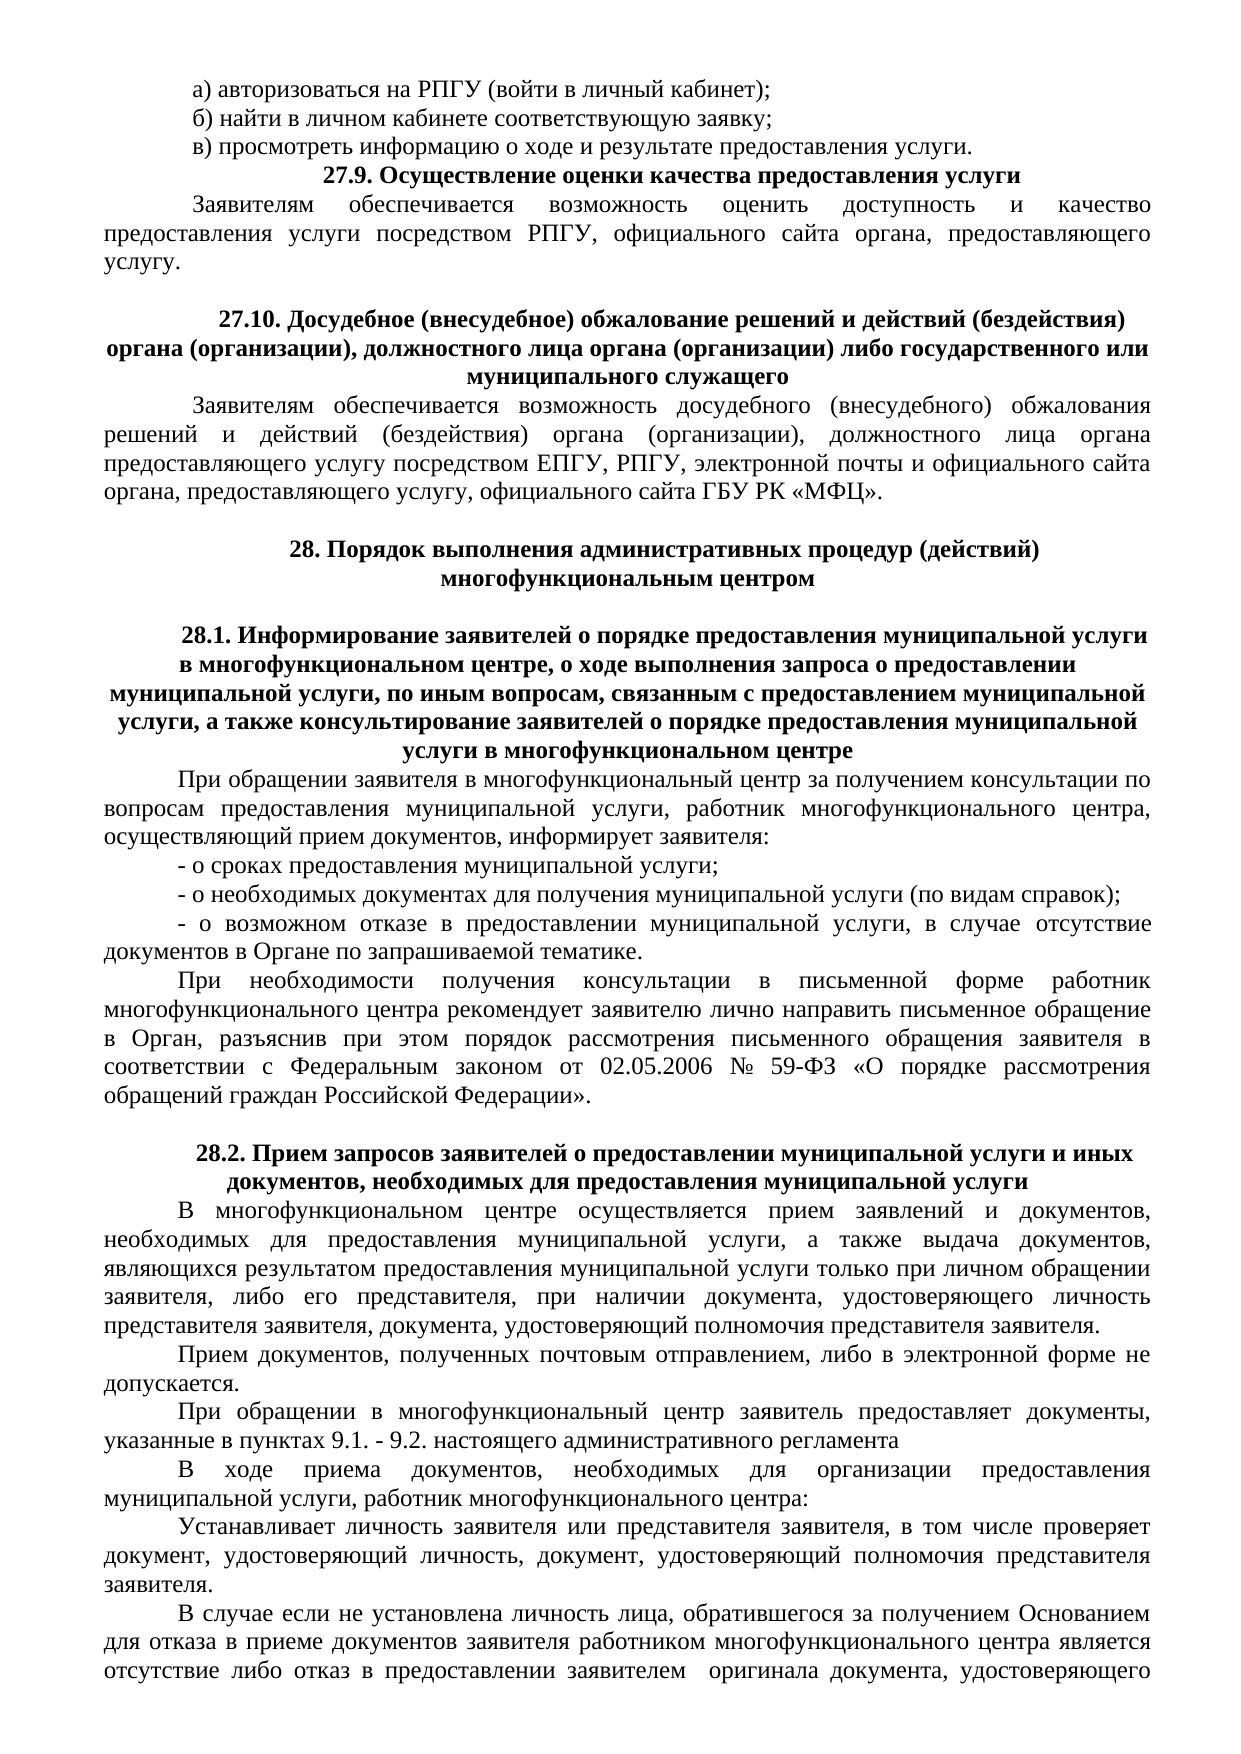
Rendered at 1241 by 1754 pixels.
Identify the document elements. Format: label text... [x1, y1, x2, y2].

text 28.2. Прием запросов заявителей о предоставлении муниципальной услуги и иных документов, необходимых для предоставления муниципальной услуги [103, 1138, 1152, 1195]
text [103, 1598, 1152, 1684]
text Заявителям обеспечивается возможность оценить доступность и качество предоставления услуги посредством РПГУ, официального сайта органа, предоставляющего услугу. [103, 189, 1152, 275]
text Устанавливает личность заявителя или представителя заявителя, в том числе проверяет документ, удостоверяющий личность, документ, удостоверяющий полномочия представителя заявителя. [103, 1511, 1152, 1598]
text - о сроках предоставления муниципальной услуги; [103, 850, 1152, 879]
text Прием документов, полученных почтовым отправлением, либо в электронной форме не допускается. [103, 1339, 1152, 1396]
text - о необходимых документах для получения муниципальной услуги (по видам справок); [103, 879, 1152, 908]
text 27.9. Осуществление оценки качества предоставления услуги [103, 160, 1152, 189]
text Заявителям обеспечивается возможность досудебного (внесудебного) обжалования решений и действий (бездействия) органа (организации), должностного лица органа предоставляющего услугу посредством ЕПГУ, РПГУ, электронной почты и официального сайта органа, предоставляющего услугу, официального сайта ГБУ РК «МФЦ». [103, 390, 1152, 505]
text При обращении заявителя в многофункциональный центр за получением консультации по вопросам предоставления муниципальной услуги, работник многофункционального центра, осуществляющий прием документов, информирует заявителя: [103, 764, 1152, 850]
text В ходе приема документов, необходимых для организации предоставления муниципальной услуги, работник многофункционального центра: [103, 1454, 1152, 1511]
text При обращении в многофункциональный центр заявитель предоставляет документы, указанные в пунктах 9.1. - 9.2. настоящего административного регламента [103, 1396, 1152, 1454]
text в) просмотреть информацию о ходе и результате предоставления услуги. [103, 131, 1152, 160]
text 27.10. Досудебное (внесудебное) обжалование решений и действий (бездействия) органа (организации), должностного лица органа (организации) либо государственного или муниципального служащего [103, 304, 1152, 390]
text При необходимости получения консультации в письменной форме работник многофункционального центра рекомендует заявителю лично направить письменное обращение в Орган, разъяснив при этом порядок рассмотрения письменного обращения заявителя в соответствии с Федеральным законом от 02.05.2006 № 59-ФЗ «О порядке рассмотрения обращений граждан Российской Федерации». [103, 965, 1152, 1109]
text а) авторизоваться на РПГУ (войти в личный кабинет); [103, 74, 1152, 103]
text б) найти в личном кабинете соответствующую заявку; [103, 103, 1152, 131]
text 28.1. Информирование заявителей о порядке предоставления муниципальной услуги в многофункциональном центре, о ходе выполнения запроса о предоставлении муниципальной услуги, по иным вопросам, связанным с предоставлением муниципальной услуги, а также консультирование заявителей о порядке предоставления муниципальной услуги в многофункциональном центре [103, 620, 1152, 764]
text - о возможном отказе в предоставлении муниципальной услуги, в случае отсутствие документов в Органе по запрашиваемой тематике. [103, 908, 1152, 965]
text 28. Порядок выполнения административных процедур (действий) многофункциональным центром [103, 534, 1152, 591]
text В многофункциональном центре осуществляется прием заявлений и документов, необходимых для предоставления муниципальной услуги, а также выдача документов, являющихся результатом предоставления муниципальной услуги только при личном обращении заявителя, либо его представителя, при наличии документа, удостоверяющего личность представителя заявителя, документа, удостоверяющий полномочия представителя заявителя. [103, 1195, 1152, 1339]
